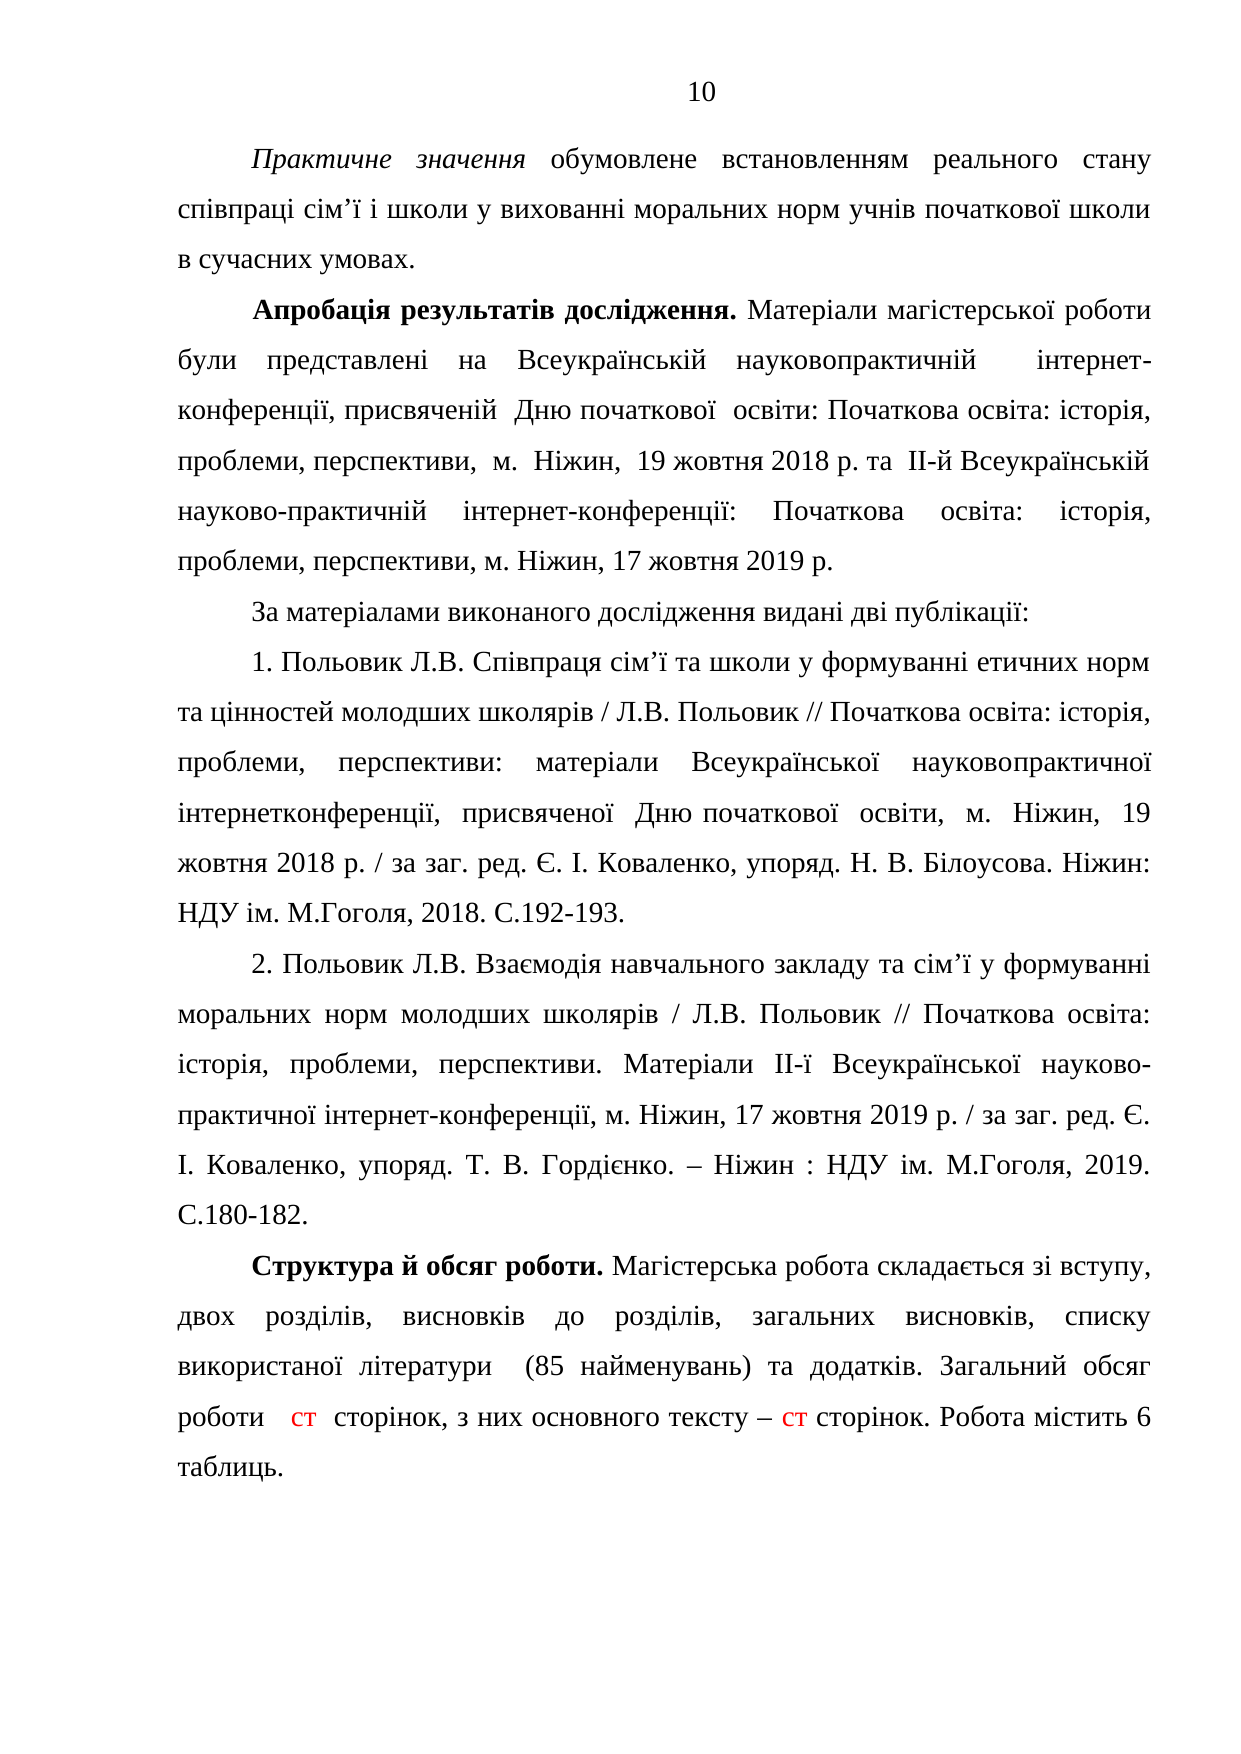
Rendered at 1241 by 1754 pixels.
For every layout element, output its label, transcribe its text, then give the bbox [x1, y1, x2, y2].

text 1. Польовик Л.В. Співпраця сім’ї та школи у формуванні етичних норм та цінностей молодших школярів / Л.В. Польовик // Початкова освіта: історія, проблеми, перспективи: матеріали Всеукраїнської науково­практичної інтернет­конференції, присвяченої Дню початкової освіти, м. Ніжин, 19 жовтня 2018 р. / за заг. ред. Є. І. Коваленко, упоряд. Н. В. Білоусова. Ніжин: НДУ ім. М.Гоголя, 2018. С.192-193. [177, 644, 1152, 929]
text Практичне значення обумовлене встановленням реального стану співпраці сім’ї і школи у вихованні моральних норм учнів початкової школи в сучасних умовах. [177, 141, 1152, 275]
text 2. Польовик Л.В. Взаємодія навчального закладу та сім’ї у формуванні моральних норм молодших школярів / Л.В. Польовик // Початкова освіта: історія, проблеми, перспективи. Матеріали II-ї Всеукраїнської науково-практичної інтернет-конференції, м. Ніжин, 17 жовтня 2019 р. / за заг. ред. Є. І. Коваленко, упоряд. Т. В. Гордієнко. – Ніжин : НДУ ім. М.Гоголя, 2019. С.180-182. [177, 946, 1152, 1231]
text Апробація результатів дослідження. Матеріали магістерської роботи були представлені на Всеукраїнській науково­практичній інтернет­конференції, присвяченій Дню початкової освіти: Початкова освіта: історія, проблеми, перспективи, м. Ніжин, 19 жовтня 2018 р. та II-й Всеукраїнській науково-практичній інтернет-конференції: Початкова освіта: історія, проблеми, перспективи, м. Ніжин, 17 жовтня 2019 р. [177, 292, 1152, 577]
text За матеріалами виконаного дослідження видані дві публікації: [177, 594, 1152, 627]
text Структура й обсяг роботи. Магістерська робота складається зі вступу, двох розділів, висновків до розділів, загальних висновків, списку використаної літератури (85 найменувань) та додатків. Загальний обсяг роботи ст сторінок, з них основного тексту – ст сторінок. Робота містить 6 таблиць. [177, 1248, 1152, 1482]
